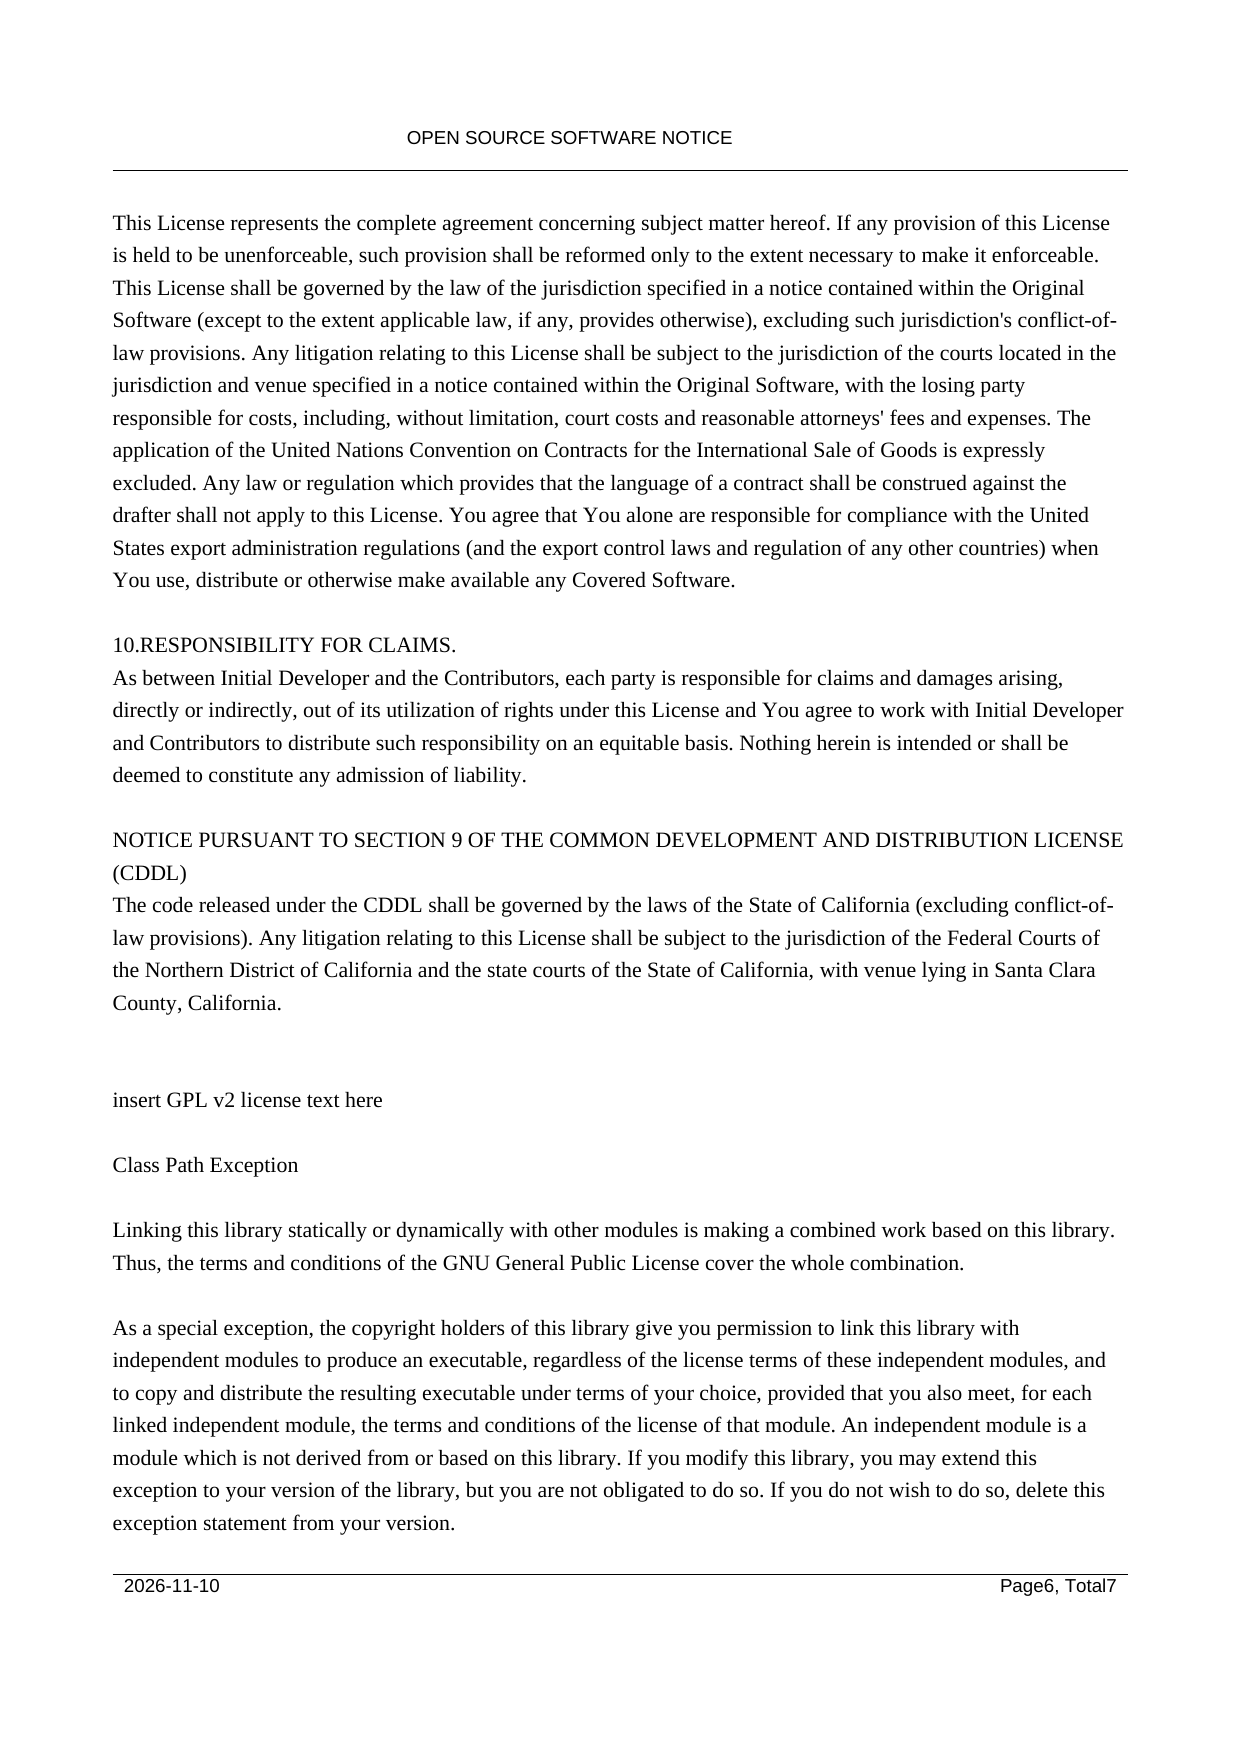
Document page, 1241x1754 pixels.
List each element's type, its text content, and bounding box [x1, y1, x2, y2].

text As between Initial Developer and the Contributors, each party is responsible for claims and damages arising, directly or indirectly, out of its utilization of rights under this License and You agree to work with Initial Developer and Contributors to distribute such responsibility on an equitable basis. Nothing herein is intended or shall be deemed to constitute any admission of liability. [112, 661, 1128, 791]
text NOTICE PURSUANT TO SECTION 9 OF THE COMMON DEVELOPMENT AND DISTRIBUTION LICENSE (CDDL) [112, 824, 1128, 889]
text 10.RESPONSIBILITY FOR CLAIMS. [112, 629, 1128, 661]
text The code released under the CDDL shall be governed by the laws of the State of California (excluding conflict-of-law provisions). Any litigation relating to this License shall be subject to the jurisdiction of the Federal Courts of the Northern District of California and the state courts of the State of California, with venue lying in Santa Clara County, California. [112, 889, 1128, 1019]
text This License represents the complete agreement concerning subject matter hereof. If any provision of this License is held to be unenforceable, such provision shall be reformed only to the extent necessary to make it enforceable. This License shall be governed by the law of the jurisdiction specified in a notice contained within the Original Software (except to the extent applicable law, if any, provides otherwise), excluding such jurisdiction's conflict-of-law provisions. Any litigation relating to this License shall be subject to the jurisdiction of the courts located in the jurisdiction and venue specified in a notice contained within the Original Software, with the losing party responsible for costs, including, without limitation, court costs and reasonable attorneys' fees and expenses. The application of the United Nations Convention on Contracts for the International Sale of Goods is expressly excluded. Any law or regulation which provides that the language of a contract shall be construed against the drafter shall not apply to this License. You agree that You alone are responsible for compliance with the United States export administration regulations (and the export control laws and regulation of any other countries) when You use, distribute or otherwise make available any Covered Software. [112, 206, 1128, 596]
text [112, 1019, 1128, 1539]
